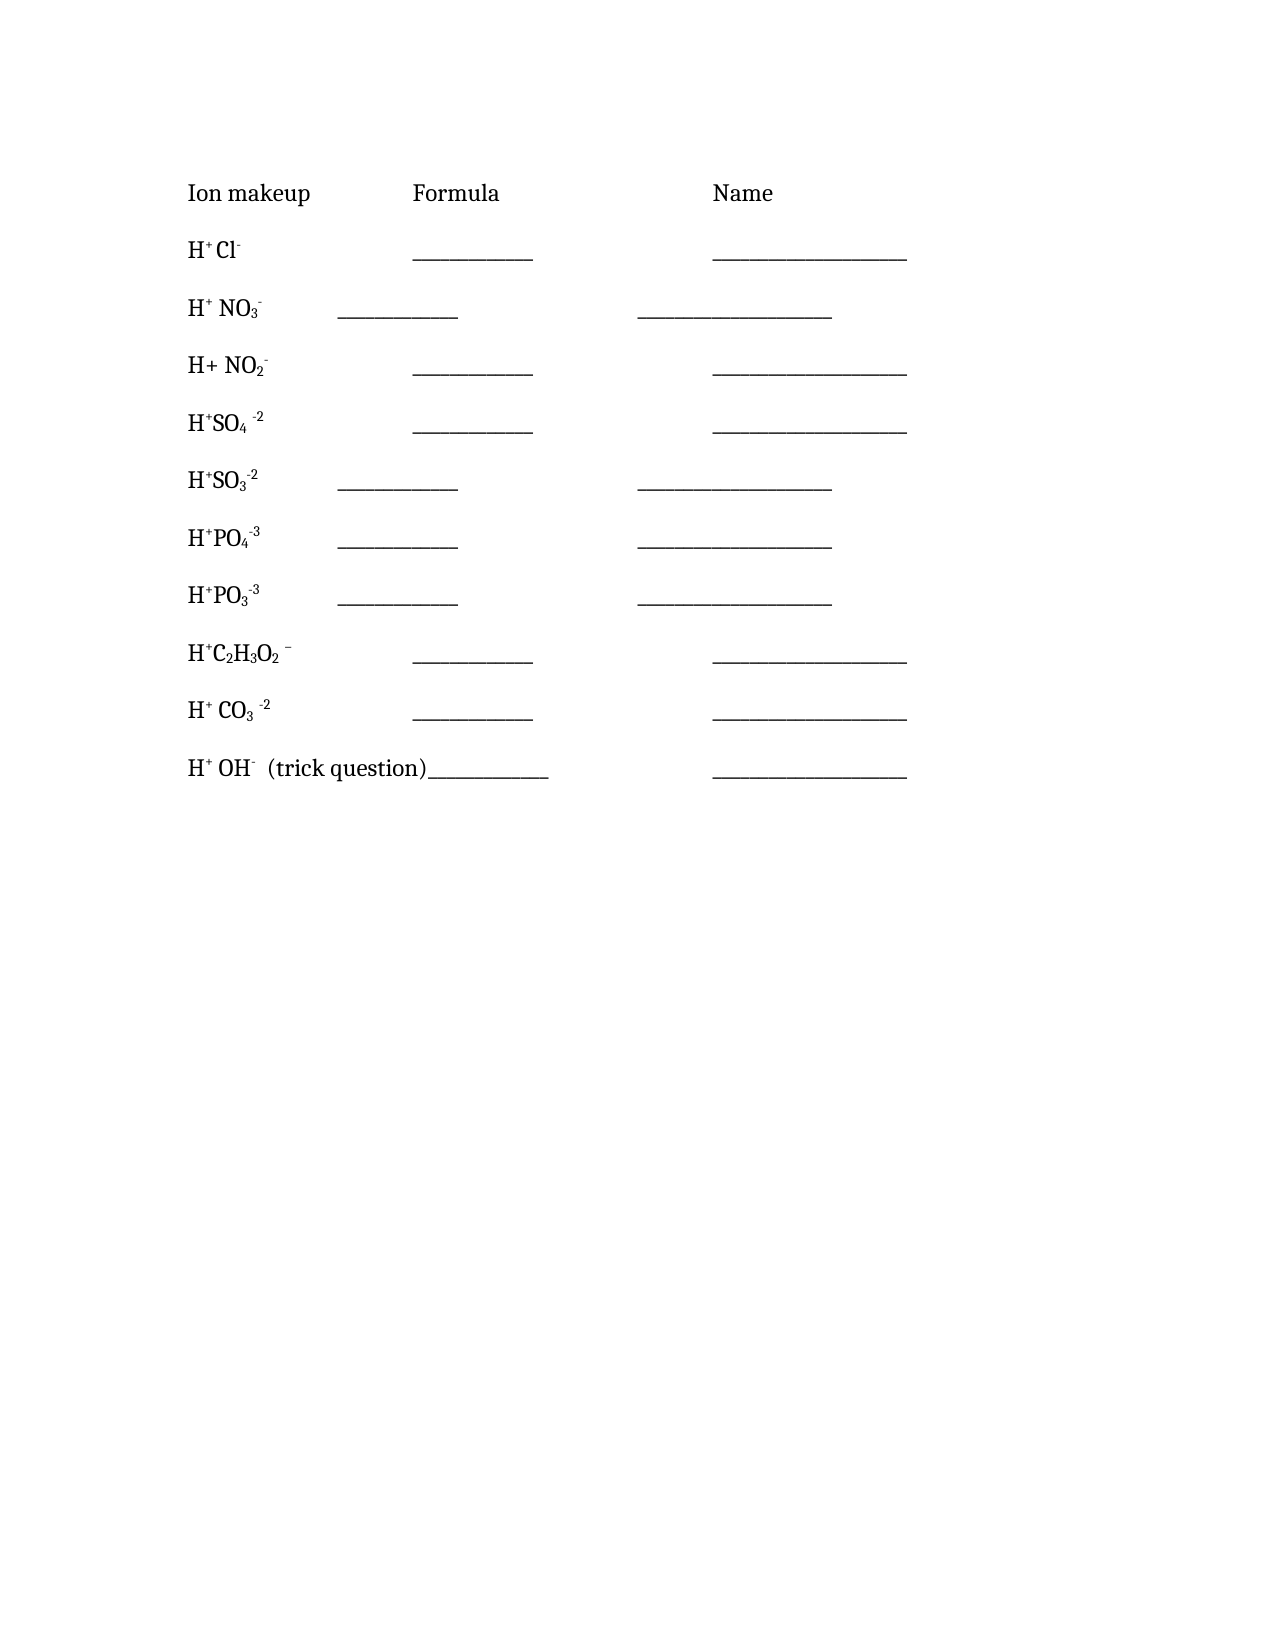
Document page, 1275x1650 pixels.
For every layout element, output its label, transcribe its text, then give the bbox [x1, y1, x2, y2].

text H+ NO2- _____________ _____________________ [187, 351, 1087, 380]
text H+ NO3- _____________ _____________________ [187, 294, 1087, 322]
text Ion makeup Formula Name [187, 179, 1087, 207]
text H+SO3-2 _____________ _____________________ [187, 466, 1087, 495]
text H+C2H3O2 – _____________ _____________________ [187, 639, 1087, 667]
text H+ Cl- _____________ _____________________ [187, 236, 1087, 265]
text H+PO3-3 _____________ _____________________ [187, 581, 1087, 610]
text H+PO4-3 _____________ _____________________ [187, 524, 1087, 552]
text H+ OH- (trick question)_____________ _____________________ [187, 754, 1087, 782]
text H+SO4 -2 _____________ _____________________ [187, 409, 1087, 437]
text H+ CO3 -2 _____________ _____________________ [187, 696, 1087, 725]
